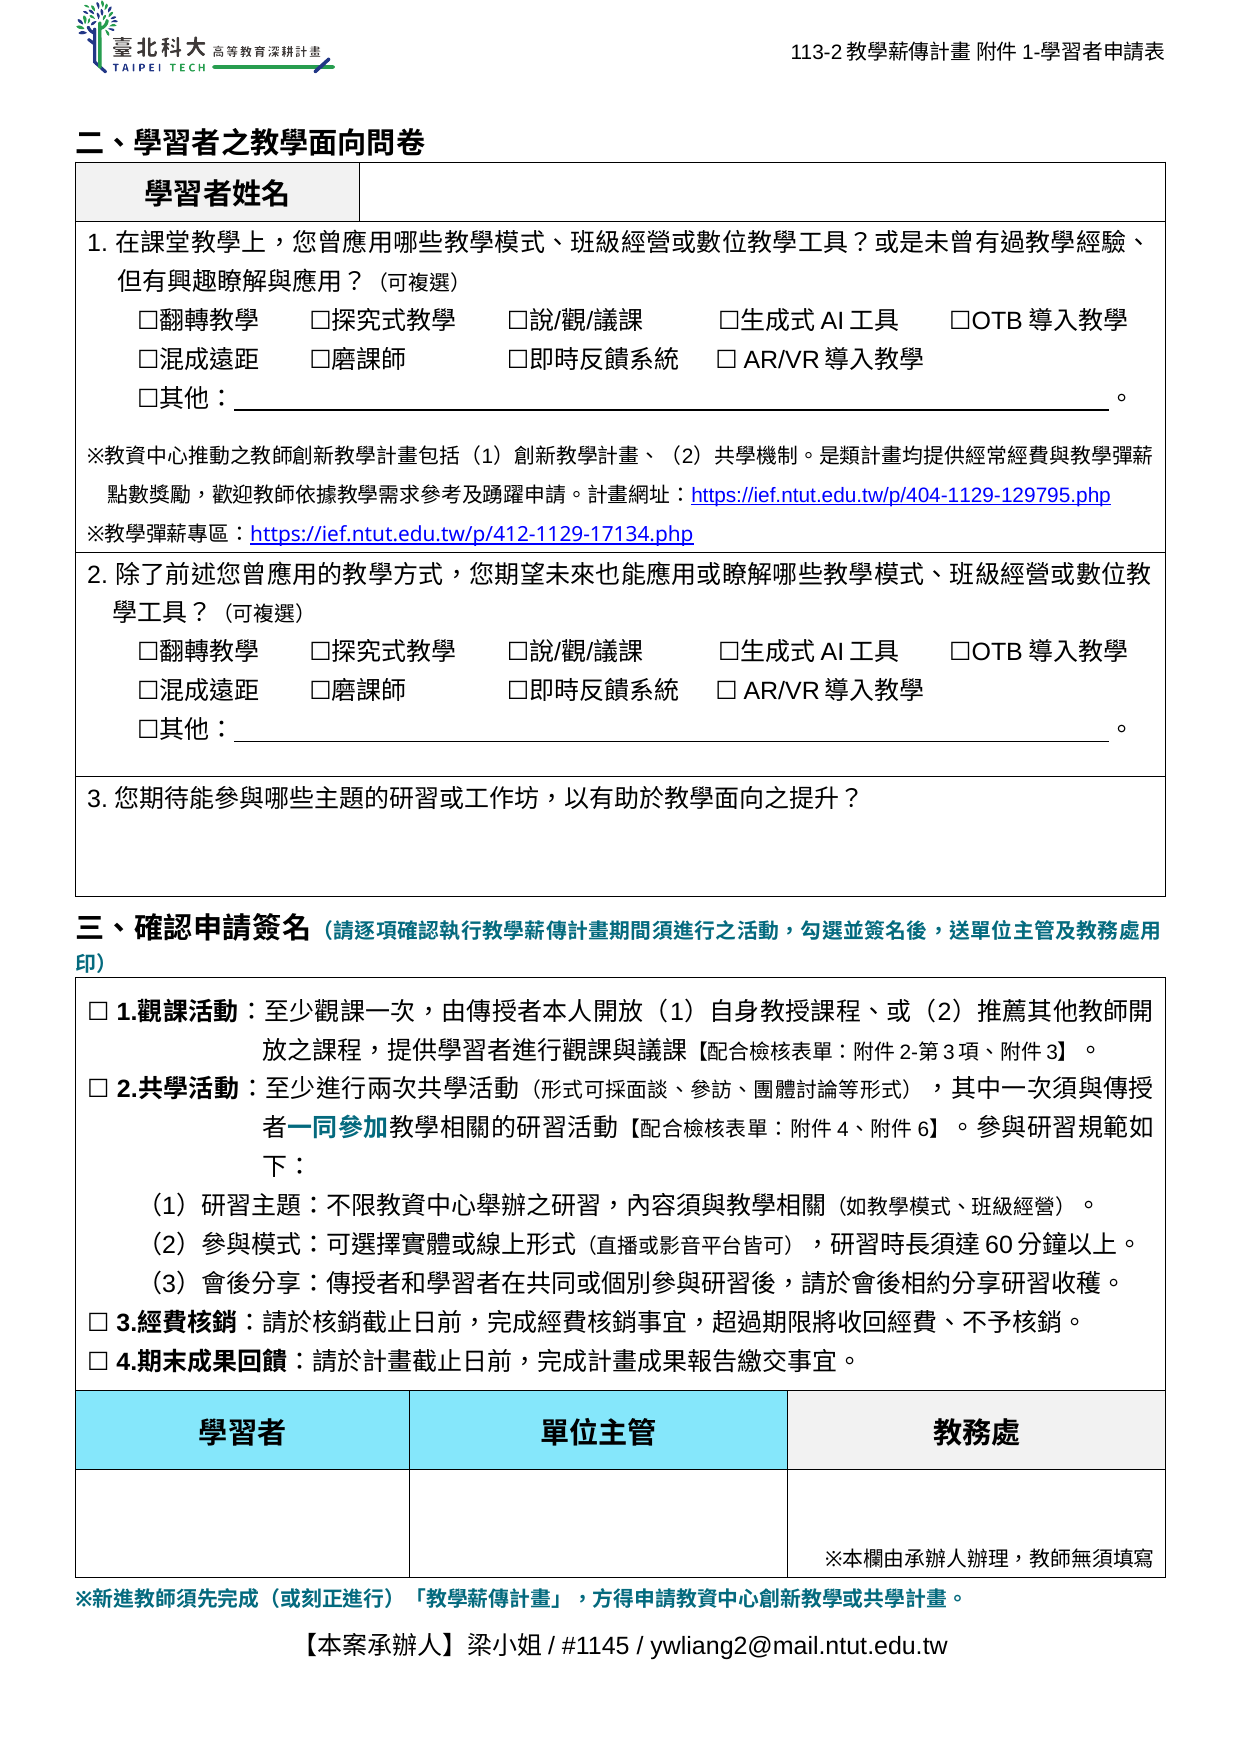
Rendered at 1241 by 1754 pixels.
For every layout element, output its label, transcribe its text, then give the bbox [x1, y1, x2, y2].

table_cell 2. 除了前述您曾應用的教學方式，您期望未來也能應用或瞭解哪些教學模式、班級經營或數位教學工具？（可複選） 翻轉教學 探究式教學 說/觀/議課 生成式AI工具 OTB導入教學 混成遠距 磨課師 即時反饋系統 AR/VR導入教學 其他： 。 [76, 553, 1165, 776]
table_cell 單位主管 [410, 1391, 787, 1469]
text 【本案承辦人】梁小姐 / #1145 / ywliang2@mail.ntut.edu.tw [75, 1624, 1165, 1663]
text 二、學習者之教學面向問卷 [75, 119, 1165, 162]
table_cell ※本欄由承辦人辦理，教師無須填寫 [788, 1470, 1165, 1577]
table_cell 3. 您期待能參與哪些主題的研習或工作坊，以有助於教學面向之提升？ [76, 777, 1165, 896]
table_cell 學習者 [76, 1391, 409, 1469]
table_cell [76, 1470, 409, 1577]
table_header [360, 163, 1165, 221]
table_cell 1. 在課堂教學上，您曾應用哪些教學模式、班級經營或數位教學工具？或是未曾有過教學經驗、但有興趣瞭解與應用？（可複選） 翻轉教學 探究式教學 說/觀/議課 生成式AI工具 OTB導入教學 混成遠距 磨課師 即時反饋系統 AR/VR導入教學 其他： 。 ※教資中心推動之教師創新教學計畫包括（1）創新教學計畫、（2）共學機制。是類計畫均提供經常經費與教學彈薪點數獎勵，歡迎教師依據教學需求參考及踴躍申請。計畫網址：https://ief.ntut.edu.tw/p/404-1129-129795.php ※教學彈薪專區：https://ief.ntut.edu.tw/p/412-1129-17134.php [76, 222, 1165, 552]
table_header 1.觀課活動：至少觀課一次，由傳授者本人開放（1）自身教授課程、或（2）推薦其他教師開放之課程，提供學習者進行觀課與議課【配合檢核表單：附件2-第3項、附件3】。 2.共學活動：至少進行兩次共學活動（形式可採面談、參訪、團體討論等形式），其中一次須與傳授者一同參加教學相關的研習活動【配合檢核表單：附件4、附件6】。參與研習規範如下： （1）研習主題：不限教資中心舉辦之研習，內容須與教學相關（如教學模式、班級經營）。 （2）參與模式：可選擇實體或線上形式（直播或影音平台皆可），研習時長須達60分鐘以上。 （3）會後分享：傳授者和學習者在共同或個別參與研習後，請於會後相約分享研習收穫。 3.經費核銷：請於核銷截止日前，完成經費核銷事宜，超過期限將收回經費、不予核銷。 4.期末成果回饋：請於計畫截止日前，完成計畫成果報告繳交事宜。 [76, 978, 1165, 1390]
table_cell [410, 1470, 787, 1577]
text ※新進教師須先完成（或刻正進行）「教學薪傳計畫」，方得申請教資中心創新教學或共學計畫。 [75, 1578, 1165, 1617]
table_cell 教務處 [788, 1391, 1165, 1469]
table_header 學習者姓名 [76, 163, 359, 221]
picture [75, 0, 335, 75]
text 三、確認申請簽名（請逐項確認執行教學薪傳計畫期間須進行之活動，勾選並簽名後，送單位主管及教務處用印） [75, 905, 1165, 977]
